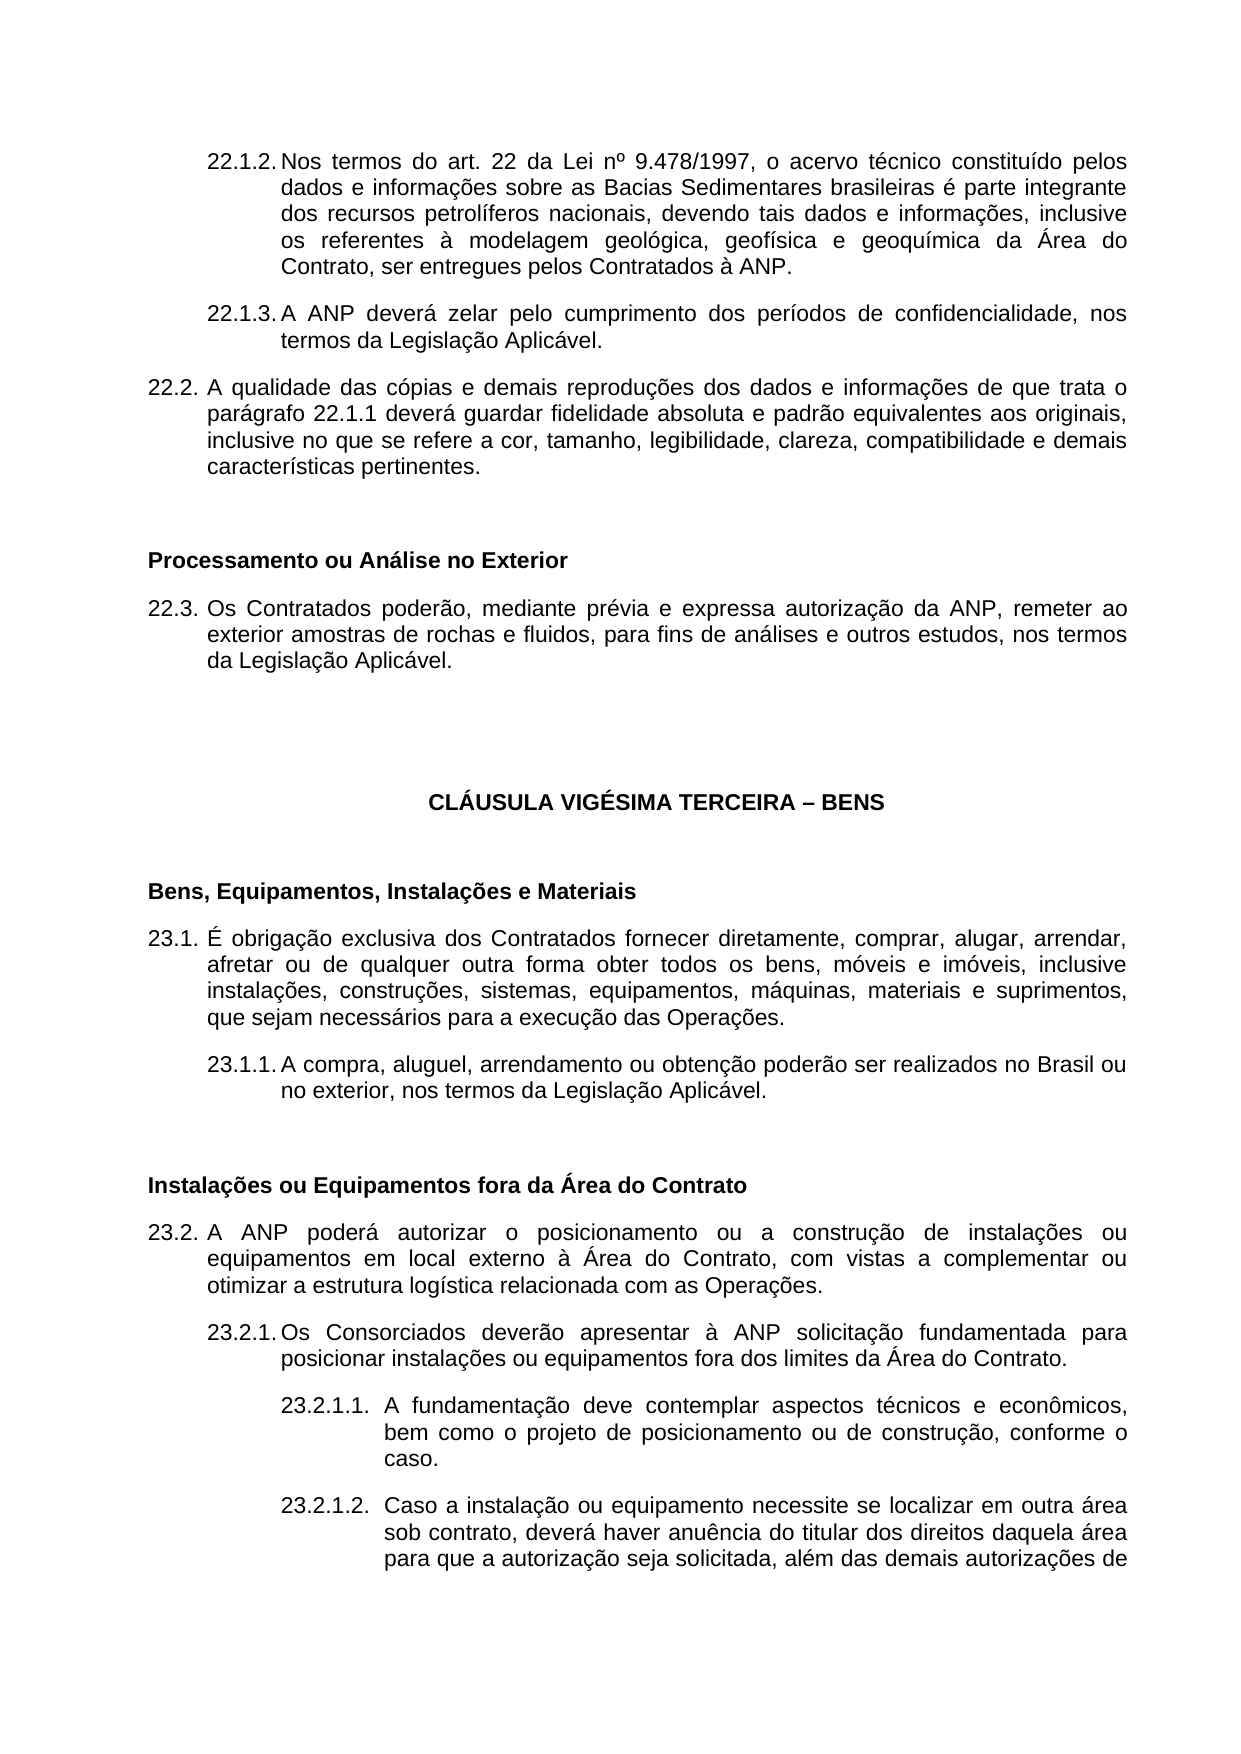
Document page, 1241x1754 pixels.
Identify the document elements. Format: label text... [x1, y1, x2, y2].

text A compra, aluguel, arrendamento ou obtenção poderão ser realizados no Brasil ou no exterior, nos termos da Legislação Aplicável. [207, 1051, 1128, 1104]
text Bens, Equipamentos, Instalações e Materiais [148, 878, 1128, 904]
text Nos termos do art. 22 da Lei nº 9.478/1997, o acervo técnico constituído pelos dados e informações sobre as Bacias Sedimentares brasileiras é parte integrante dos recursos petrolíferos nacionais, devendo tais dados e informações, inclusive os referentes à modelagem geológica, geofísica e geoquímica da Área do Contrato, ser entregues pelos Contratados à ANP. [207, 148, 1128, 279]
text Cláusula Vigésima Terceira – Bens [148, 789, 1128, 815]
text É obrigação exclusiva dos Contratados fornecer diretamente, comprar, alugar, arrendar, afretar ou de qualquer outra forma obter todos os bens, móveis e imóveis, inclusive instalações, construções, sistemas, equipamentos, máquinas, materiais e suprimentos, que sejam necessários para a execução das Operações. [148, 925, 1128, 1030]
text A ANP deverá zelar pelo cumprimento dos períodos de confidencialidade, nos termos da Legislação Aplicável. [207, 300, 1128, 353]
text A qualidade das cópias e demais reproduções dos dados e informações de que trata o parágrafo 22.1.1 deverá guardar fidelidade absoluta e padrão equivalentes aos originais, inclusive no que se refere a cor, tamanho, legibilidade, clareza, compatibilidade e demais características pertinentes. [148, 374, 1128, 479]
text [281, 1492, 1128, 1571]
text Processamento ou Análise no Exterior [148, 547, 1128, 574]
text A fundamentação deve contemplar aspectos técnicos e econômicos, bem como o projeto de posicionamento ou de construção, conforme o caso. [281, 1392, 1128, 1471]
text Os Contratados poderão, mediante prévia e expressa autorização da ANP, remeter ao exterior amostras de rochas e fluidos, para fins de análises e outros estudos, nos termos da Legislação Aplicável. [148, 594, 1128, 673]
text Instalações ou Equipamentos fora da Área do Contrato [148, 1172, 1128, 1198]
text Os Consorciados deverão apresentar à ANP solicitação fundamentada para posicionar instalações ou equipamentos fora dos limites da Área do Contrato. [207, 1319, 1128, 1372]
text A ANP poderá autorizar o posicionamento ou a construção de instalações ou equipamentos em local externo à Área do Contrato, com vistas a complementar ou otimizar a estrutura logística relacionada com as Operações. [148, 1219, 1128, 1298]
